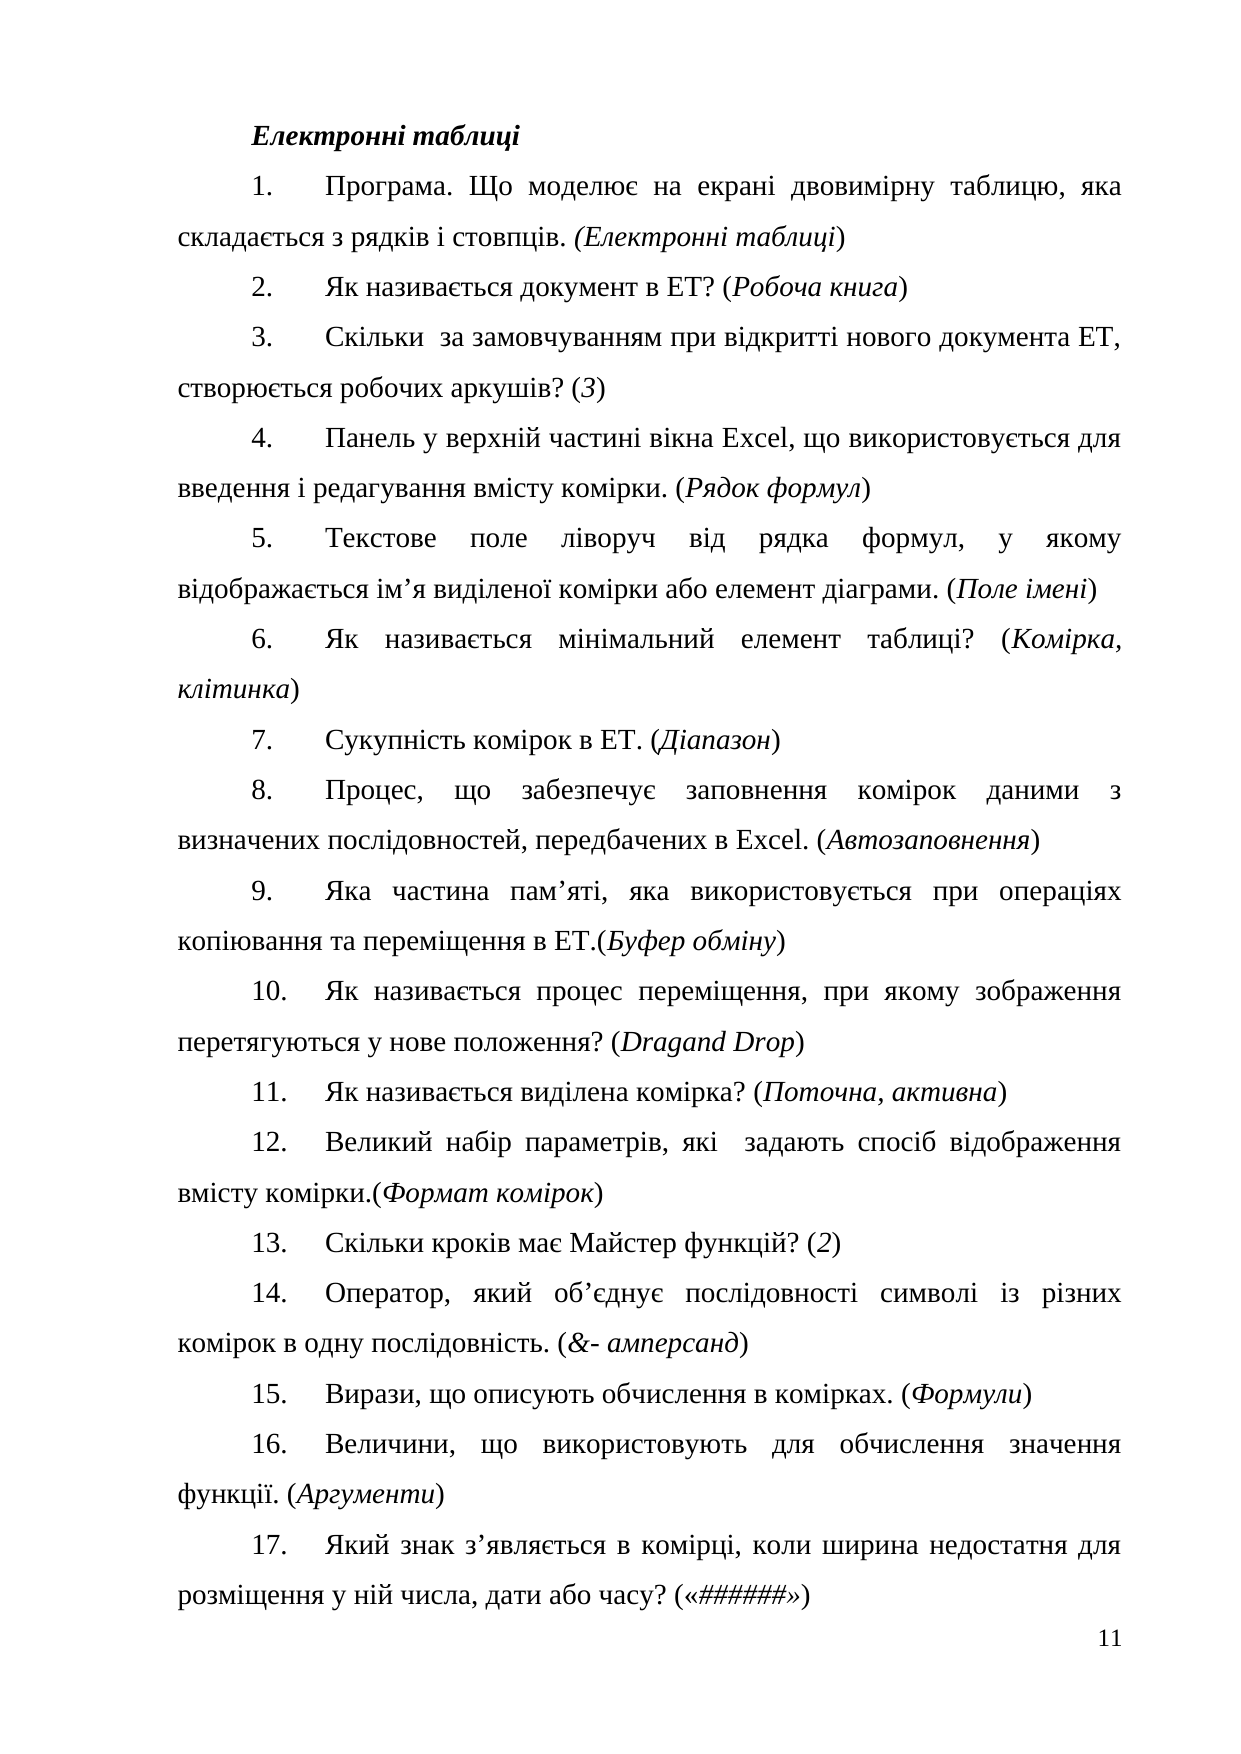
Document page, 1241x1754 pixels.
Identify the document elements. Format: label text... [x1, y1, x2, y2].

list Як називається виділена комірка? (Поточна, активна) [177, 1074, 1122, 1108]
list Як називається мінімальний елемент таблиці? (Комірка, клітинка) [177, 621, 1122, 705]
list Як називається процес переміщення, при якому зображення перетягуються у нове положення? (Dragand Drop) [177, 973, 1122, 1057]
list Сукупність комірок в ЕТ. (Діапазон) [177, 722, 1122, 755]
list Великий набір параметрів, які задають спосіб відображення вмісту комірки.(Формат комірок) [177, 1124, 1122, 1208]
list Скільки кроків має Майстер функцій? (2) [177, 1225, 1122, 1258]
list Як називається документ в ЕТ? (Робоча книга) [177, 269, 1122, 303]
list Оператор, який об’єднує послідовності символі із різних комірок в одну послідовність. (&- амперсанд) [177, 1275, 1122, 1359]
list Панель у верхній частині вікна Excel, що використовується для введення і редагування вмісту комірки. (Рядок формул) [177, 420, 1122, 504]
text Електронні таблиці [177, 118, 1122, 152]
list Програма. Що моделює на екрані двовимірну таблицю, яка складається з рядків і стовпців. (Електронні таблиці) [177, 168, 1122, 252]
list Величини, що використовують для обчислення значення функції. (Аргументи) [177, 1426, 1122, 1510]
list Скільки за замовчуванням при відкритті нового документа ЕТ, створюється робочих аркушів? (3) [177, 319, 1122, 403]
list Текстове поле ліворуч від рядка формул, у якому відображається ім’я виділеної комірки або елемент діаграми. (Поле імені) [177, 521, 1122, 604]
list Яка частина пам’яті, яка використовується при операціях копіювання та переміщення в ЕТ.(Буфер обміну) [177, 873, 1122, 957]
list Вирази, що описують обчислення в комірках. (Формули) [177, 1376, 1122, 1409]
list Процес, що забезпечує заповнення комірок даними з визначених послідовностей, передбачених в Excel. (Автозаповнення) [177, 772, 1122, 856]
list Який знак з’являється в комірці, коли ширина недостатня для розміщення у ній числа, дати або часу? («######») [177, 1527, 1122, 1611]
